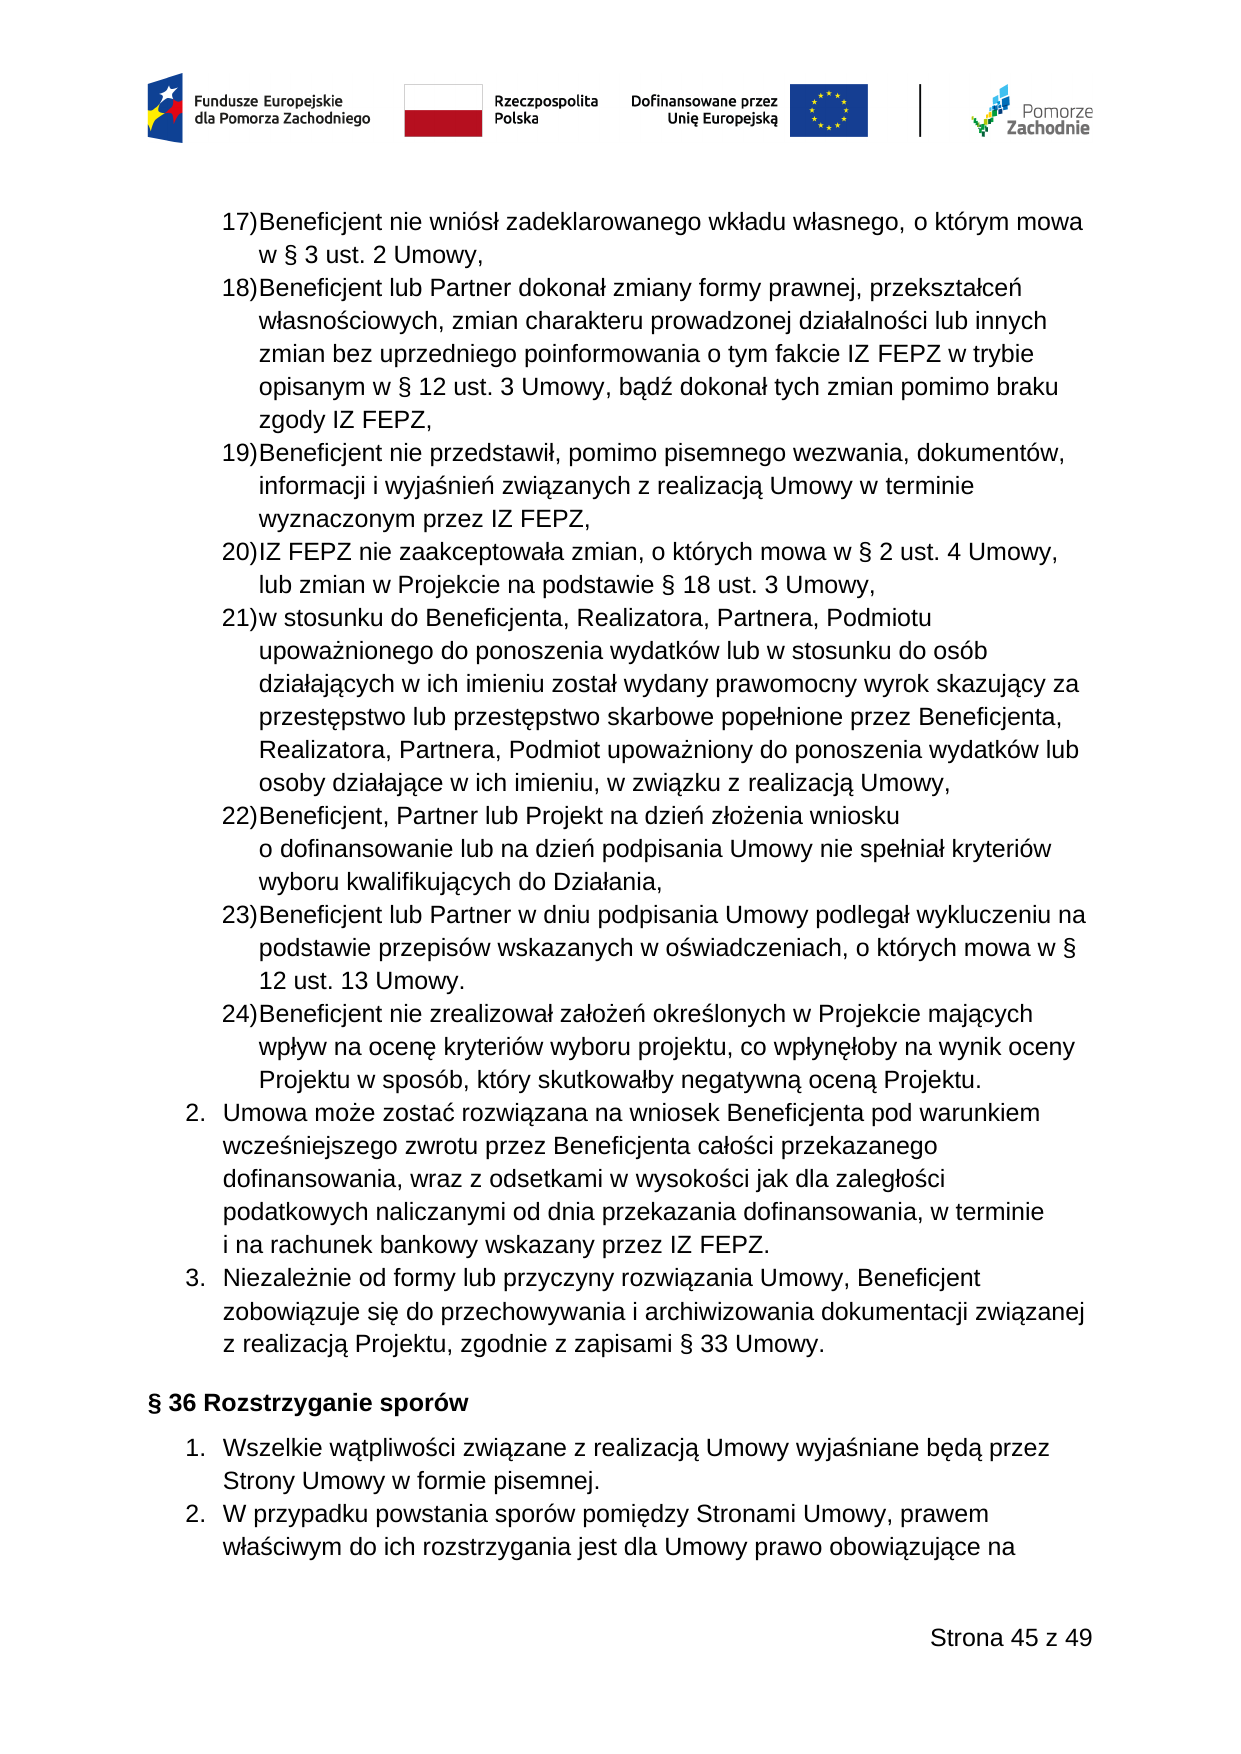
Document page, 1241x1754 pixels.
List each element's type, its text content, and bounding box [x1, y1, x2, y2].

text Niezależnie od formy lub przyczyny rozwiązania Umowy, Beneficjent zobowiązuje się do przechowywania i archiwizowania dokumentacji związanej z realizacją Projektu, zgodnie z zapisami § 33 Umowy. [185, 1263, 1092, 1358]
text IZ FEPZ nie zaakceptowała zmian, o których mowa w § 2 ust. 4 Umowy, lub zmian w Projekcie na podstawie § 18 ust. 3 Umowy, [222, 537, 1092, 599]
text Beneficjent lub Partner dokonał zmiany formy prawnej, przekształceń własnościowych, zmian charakteru prowadzonej działalności lub innych zmian bez uprzedniego poinformowania o tym fakcie IZ FEPZ w trybie opisanym w § 12 ust. 3 Umowy, bądź dokonał tych zmian pomimo braku zgody IZ FEPZ, [222, 273, 1092, 434]
text Beneficjent nie przedstawił, pomimo pisemnego wezwania, dokumentów, informacji i wyjaśnień związanych z realizacją Umowy w terminie wyznaczonym przez IZ FEPZ, [222, 438, 1092, 533]
text Beneficjent nie wniósł zadeklarowanego wkładu własnego, o którym mowa w § 3 ust. 2 Umowy, [222, 207, 1092, 268]
list Umowa może zostać rozwiązana na wniosek Beneficjenta pod warunkiem wcześniejszego zwrotu przez Beneficjenta całości przekazanego dofinansowania, wraz z odsetkami w wysokości jak dla zaległości podatkowych naliczanymi od dnia przekazania dofinansowania, w terminie i na rachunek bankowy wskazany przez IZ FEPZ. [185, 1098, 1092, 1259]
text Beneficjent lub Partner w dniu podpisania Umowy podlegał wykluczeniu na podstawie przepisów wskazanych w oświadczeniach, o których mowa w § 12 ust. 13 Umowy. [222, 900, 1092, 995]
text Beneficjent nie zrealizował założeń określonych w Projekcie mających wpływ na ocenę kryteriów wyboru projektu, co wpłynęłoby na wynik oceny Projektu w sposób, który skutkowałby negatywną oceną Projektu. [222, 999, 1092, 1094]
text Beneficjent, Partner lub Projekt na dzień złożenia wniosku o dofinansowanie lub na dzień podpisania Umowy nie spełniał kryteriów wyboru kwalifikujących do Działania, [222, 801, 1092, 896]
list Wszelkie wątpliwości związane z realizacją Umowy wyjaśniane będą przez Strony Umowy w formie pisemnej. [185, 1433, 1092, 1495]
picture [147, 73, 1093, 143]
text w stosunku do Beneficjenta, Realizatora, Partnera, Podmiotu upoważnionego do ponoszenia wydatków lub w stosunku do osób działających w ich imieniu został wydany prawomocny wyrok skazujący za przestępstwo lub przestępstwo skarbowe popełnione przez Beneficjenta, Realizatora, Partnera, Podmiot upoważniony do ponoszenia wydatków lub osoby działające w ich imieniu, w związku z realizacją Umowy, [222, 603, 1092, 797]
subtitle § 36 Rozstrzyganie sporów [148, 1387, 1092, 1416]
